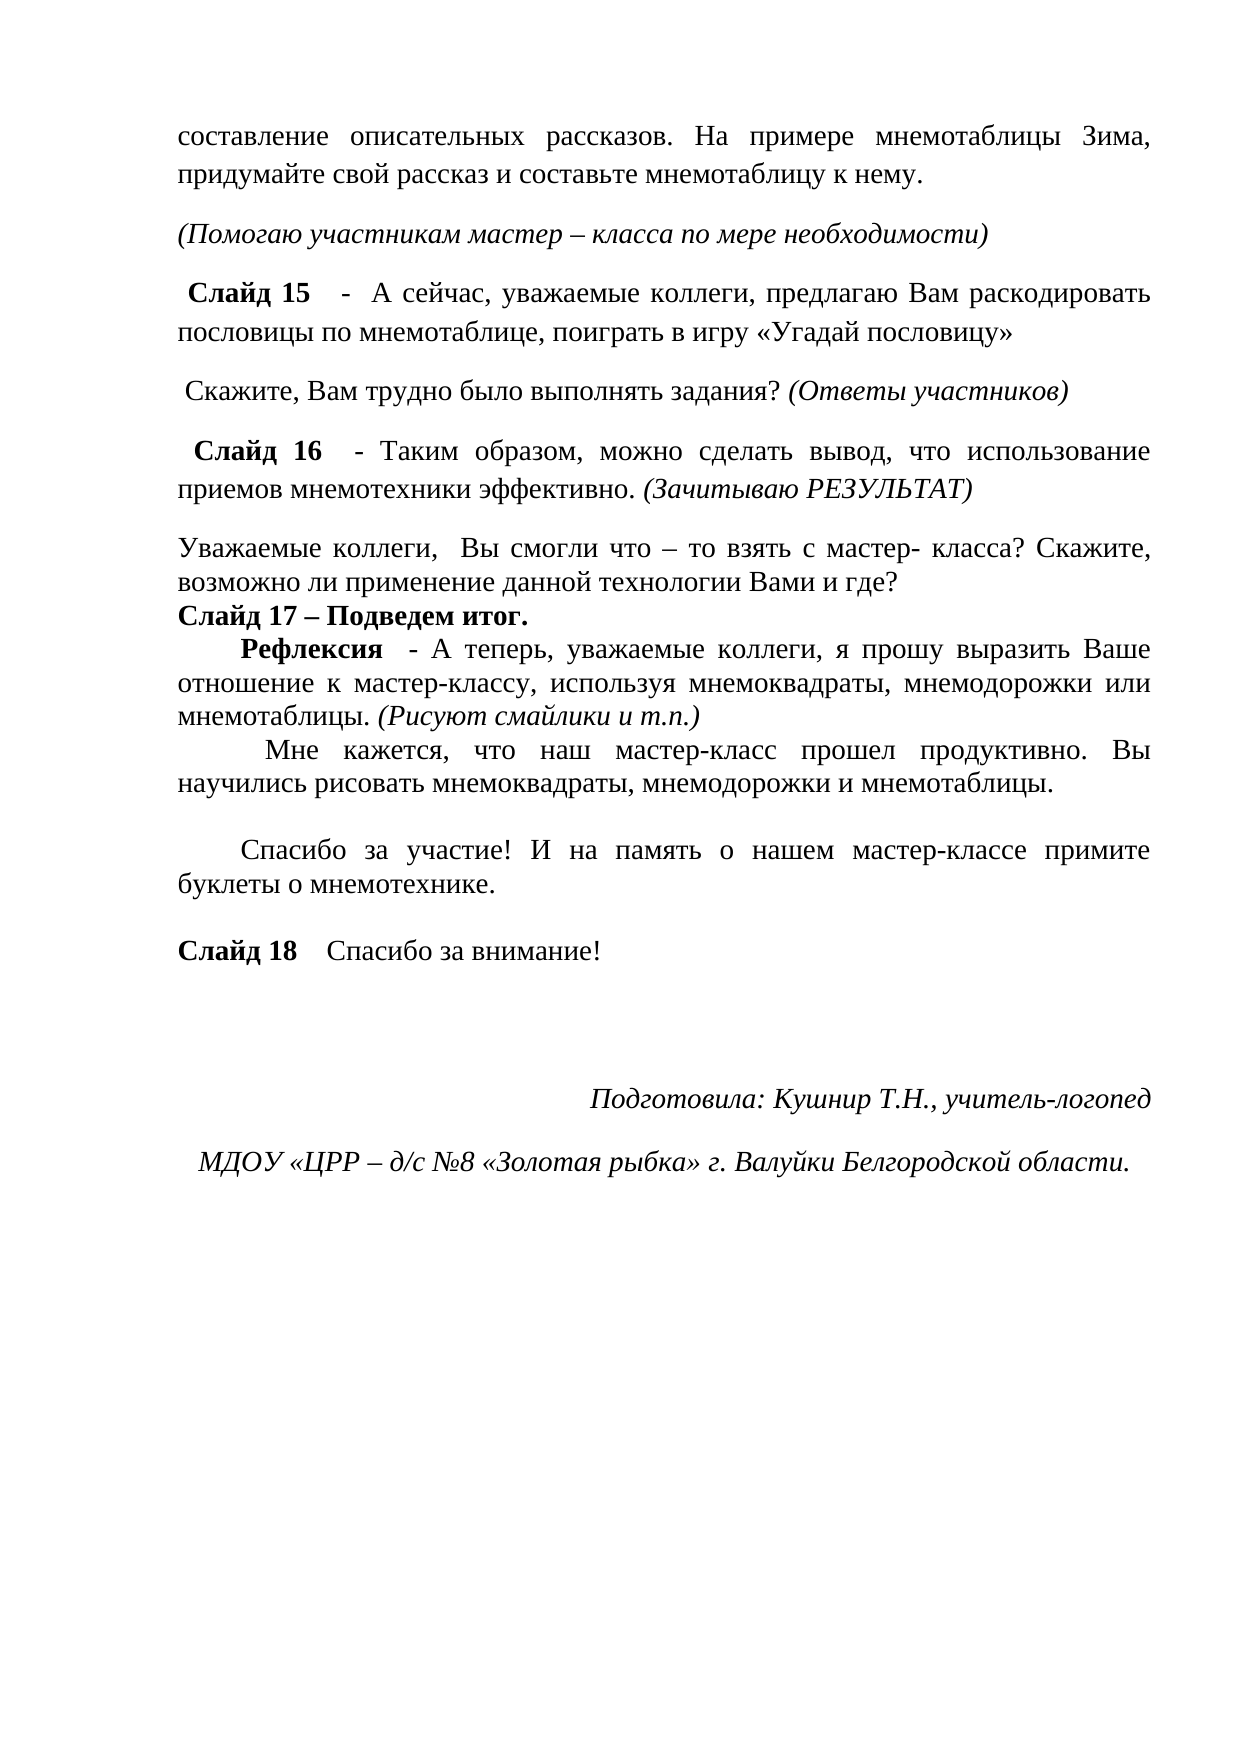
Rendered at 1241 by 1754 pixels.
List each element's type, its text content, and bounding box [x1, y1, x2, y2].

text Слайд 18 Спасибо за внимание! [177, 933, 1152, 967]
text Слайд 16 - Таким образом, можно сделать вывод, что использование приемов мнемотехники эффективно. (Зачитываю РЕЗУЛЬТАТ) [177, 433, 1152, 505]
text Слайд 17 – Подведем итог. [177, 598, 1152, 631]
text Подготовила: Кушнир Т.Н., учитель-логопед [177, 1081, 1152, 1114]
text МДОУ «ЦРР – д/с №8 «Золотая рыбка» г. Валуйки Белгородской области. [177, 1144, 1152, 1177]
text Уважаемые коллеги, Вы смогли что – то взять с мастер- класса? Скажите, возможно ли применение данной технологии Вами и где? [177, 531, 1152, 598]
text Скажите, Вам трудно было выполнять задания? (Ответы участников) [177, 373, 1152, 407]
text Спасибо за участие! И на память о нашем мастер-классе примите буклеты о мнемотехнике. [177, 832, 1152, 899]
text Мне кажется, что наш мастер-класс прошел продуктивно. Вы научились рисовать мнемоквадраты, мнемодорожки и мнемотаблицы. [177, 732, 1152, 799]
text Слайд 15 - А сейчас, уважаемые коллеги, предлагаю Вам раскодировать пословицы по мнемотаблице, поиграть в игру «Угадай пословицу» [177, 275, 1152, 347]
text Рефлексия - А теперь, уважаемые коллеги, я прошу выразить Ваше отношение к мастер-классу, используя мнемоквадраты, мнемодорожки или мнемотаблицы. (Рисуют смайлики и т.п.) [177, 631, 1152, 732]
text (Помогаю участникам мастер – класса по мере необходимости) [177, 216, 1152, 249]
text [177, 118, 1152, 190]
